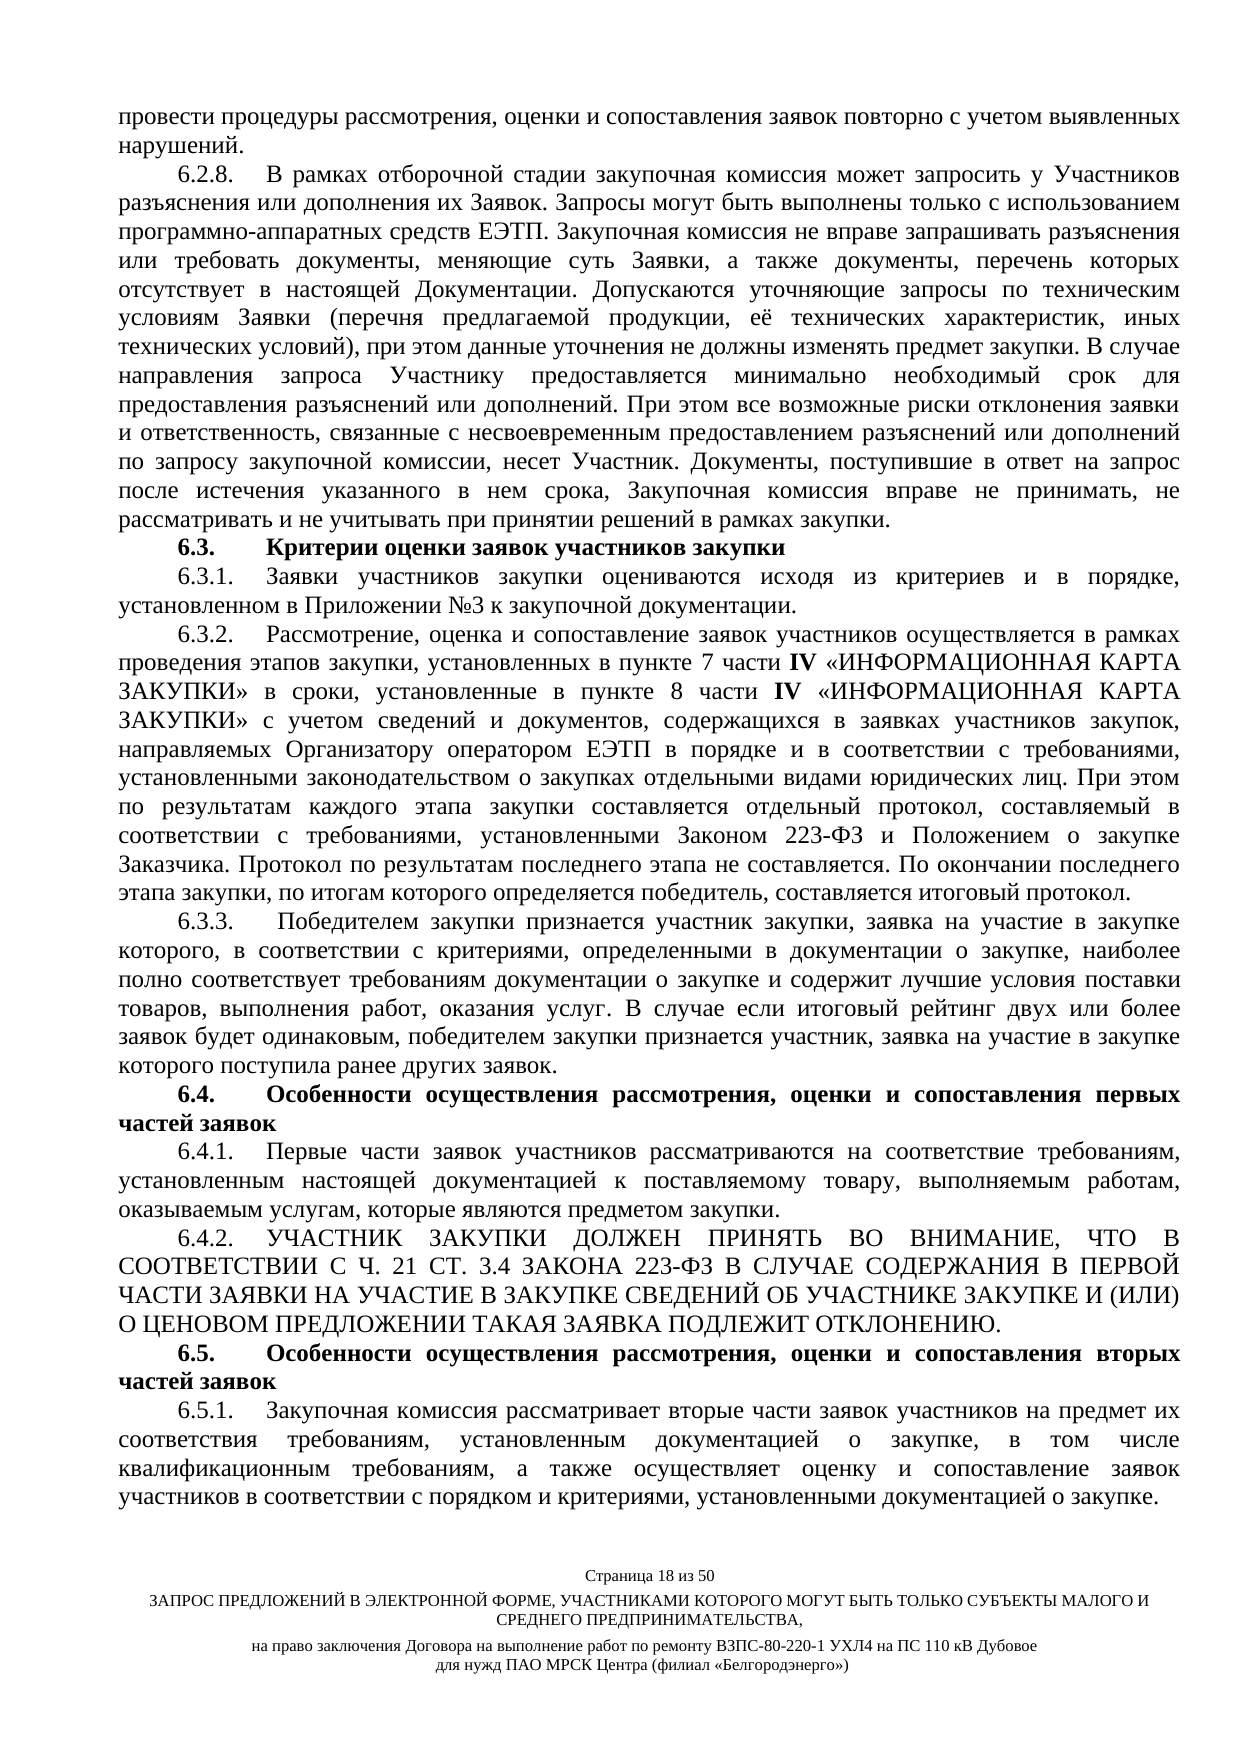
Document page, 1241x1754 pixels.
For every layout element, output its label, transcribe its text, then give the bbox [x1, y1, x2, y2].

subtitle Рассмотрение, оценка и сопоставление заявок участников осуществляется в рамках проведения этапов закупки, установленных в пункте 7 части IV «ИНФОРМАЦИОННАЯ КАРТА ЗАКУПКИ» в сроки, установленные в пункте 8 части IV «ИНФОРМАЦИОННАЯ КАРТА ЗАКУПКИ» с учетом сведений и документов, содержащихся в заявках участников закупок, направляемых Организатору оператором ЕЭТП в порядке и в соответствии с требованиями, установленными законодательством о закупках отдельными видами юридических лиц. При этом по результатам каждого этапа закупки составляется отдельный протокол, составляемый в соответствии с требованиями, установленными Законом 223-ФЗ и Положением о закупке Заказчика. Протокол по результатам последнего этапа не составляется. По окончании последнего этапа закупки, по итогам которого определяется победитель, составляется итоговый протокол. [118, 619, 1181, 906]
subtitle Закупочная комиссия рассматривает вторые части заявок участников на предмет их соответствия требованиям, установленным документацией о закупке, в том числе квалификационным требованиям, а также осуществляет оценку и сопоставление заявок участников в соответствии с порядком и критериями, установленными документацией о закупке. [118, 1395, 1181, 1510]
subtitle Особенности осуществления рассмотрения, оценки и сопоставления вторых частей заявок [118, 1338, 1181, 1395]
subtitle Особенности осуществления рассмотрения, оценки и сопоставления первых частей заявок [118, 1079, 1181, 1136]
subtitle УЧАСТНИК ЗАКУПКИ ДОЛЖЕН ПРИНЯТЬ ВО ВНИМАНИЕ, ЧТО В СООТВЕТСТВИИ С Ч. 21 СТ. 3.4 ЗАКОНА 223-ФЗ В СЛУЧАЕ СОДЕРЖАНИЯ В ПЕРВОЙ ЧАСТИ ЗАЯВКИ НА УЧАСТИЕ В ЗАКУПКЕ СВЕДЕНИЙ ОБ УЧАСТНИКЕ ЗАКУПКЕ И (ИЛИ) О ЦЕНОВОМ ПРЕДЛОЖЕНИИ ТАКАЯ ЗАЯВКА ПОДЛЕЖИТ ОТКЛОНЕНИЮ. [118, 1223, 1181, 1338]
subtitle Критерии оценки заявок участников закупки [118, 532, 1181, 561]
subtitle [118, 101, 1181, 159]
subtitle В рамках отборочной стадии закупочная комиссия может запросить у Участников разъяснения или дополнения их Заявок. Запросы могут быть выполнены только с использованием программно-аппаратных средств ЕЭТП. Закупочная комиссия не вправе запрашивать разъяснения или требовать документы, меняющие суть Заявки, а также документы, перечень которых отсутствует в настоящей Документации. Допускаются уточняющие запросы по техническим условиям Заявки (перечня предлагаемой продукции, её технических характеристик, иных технических условий), при этом данные уточнения не должны изменять предмет закупки. В случае направления запроса Участнику предоставляется минимально необходимый срок для предоставления разъяснений или дополнений. При этом все возможные риски отклонения заявки и ответственность, связанные с несвоевременным предоставлением разъяснений или дополнений по запросу закупочной комиссии, несет Участник. Документы, поступившие в ответ на запрос после истечения указанного в нем срока, Закупочная комиссия вправе не принимать, не рассматривать и не учитывать при принятии решений в рамках закупки. [118, 159, 1181, 532]
subtitle Победителем закупки признается участник закупки, заявка на участие в закупке которого, в соответствии с критериями, определенными в документации о закупке, наиболее полно соответствует требованиям документации о закупке и содержит лучшие условия поставки товаров, выполнения работ, оказания услуг. В случае если итоговый рейтинг двух или более заявок будет одинаковым, победителем закупки признается участник, заявка на участие в закупке которого поступила ранее других заявок. [118, 906, 1181, 1079]
subtitle Первые части заявок участников рассматриваются на соответствие требованиям, установленным настоящей документацией к поставляемому товару, выполняемым работам, оказываемым услугам, которые являются предметом закупки. [118, 1136, 1181, 1223]
subtitle Заявки участников закупки оцениваются исходя из критериев и в порядке, установленном в Приложении №3 к закупочной документации. [118, 561, 1181, 619]
